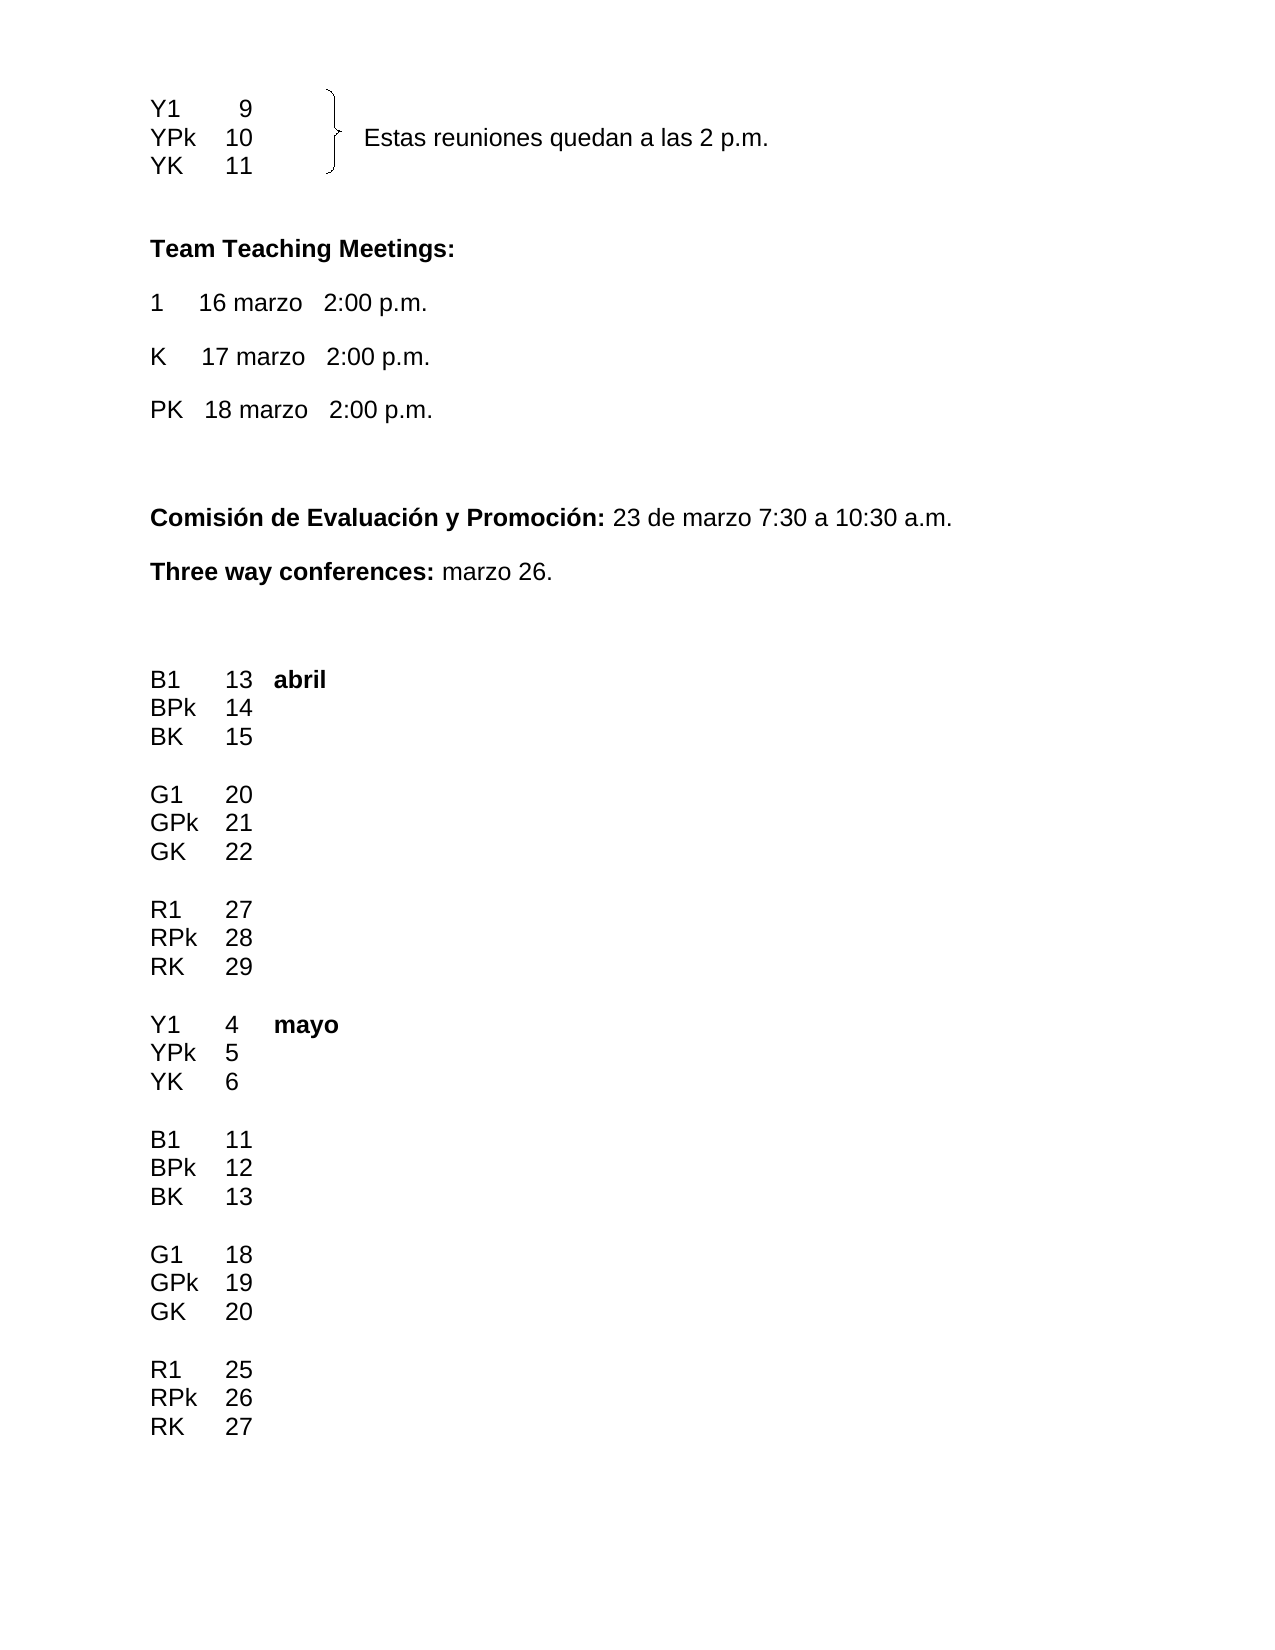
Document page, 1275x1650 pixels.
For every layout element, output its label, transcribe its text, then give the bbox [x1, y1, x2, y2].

text G1 18 [150, 1240, 1125, 1268]
text BK 15 [150, 722, 1125, 751]
text GK 20 [150, 1297, 1125, 1326]
text 1 16 marzo 2:00 p.m. [150, 288, 1125, 316]
text Y1 9 [150, 94, 1125, 122]
text GK 22 [150, 837, 1125, 866]
text Comisión de Evaluación y Promoción: 23 de marzo 7:30 a 10:30 a.m. [150, 503, 1125, 532]
text GPk 19 [150, 1268, 1125, 1297]
text Three way conferences: marzo 26. [150, 557, 1125, 586]
text RPk 28 [150, 923, 1125, 952]
text G1 20 [150, 780, 1125, 808]
text R1 25 [150, 1355, 1125, 1383]
text K 17 marzo 2:00 p.m. [150, 342, 1125, 370]
text BK 13 [150, 1182, 1125, 1211]
text YPk 5 [150, 1038, 1125, 1067]
text RPk 26 [150, 1383, 1125, 1412]
text Y1 4 mayo [150, 1010, 1125, 1038]
text BPk 12 [150, 1153, 1125, 1182]
text BPk 14 [150, 693, 1125, 722]
text R1 27 [150, 895, 1125, 923]
text B1 13 abril [150, 665, 1125, 693]
text YK 11 [150, 151, 1125, 180]
text PK 18 marzo 2:00 p.m. [150, 395, 1125, 424]
text RK 29 [150, 952, 1125, 981]
text YK 6 [150, 1067, 1125, 1096]
text RK 27 [150, 1412, 1125, 1441]
text GPk 21 [150, 808, 1125, 837]
text YPk 10 Estas reuniones quedan a las 2 p.m. [150, 122, 1125, 151]
text B1 11 [150, 1125, 1125, 1153]
text Team Teaching Meetings: [150, 234, 1125, 263]
